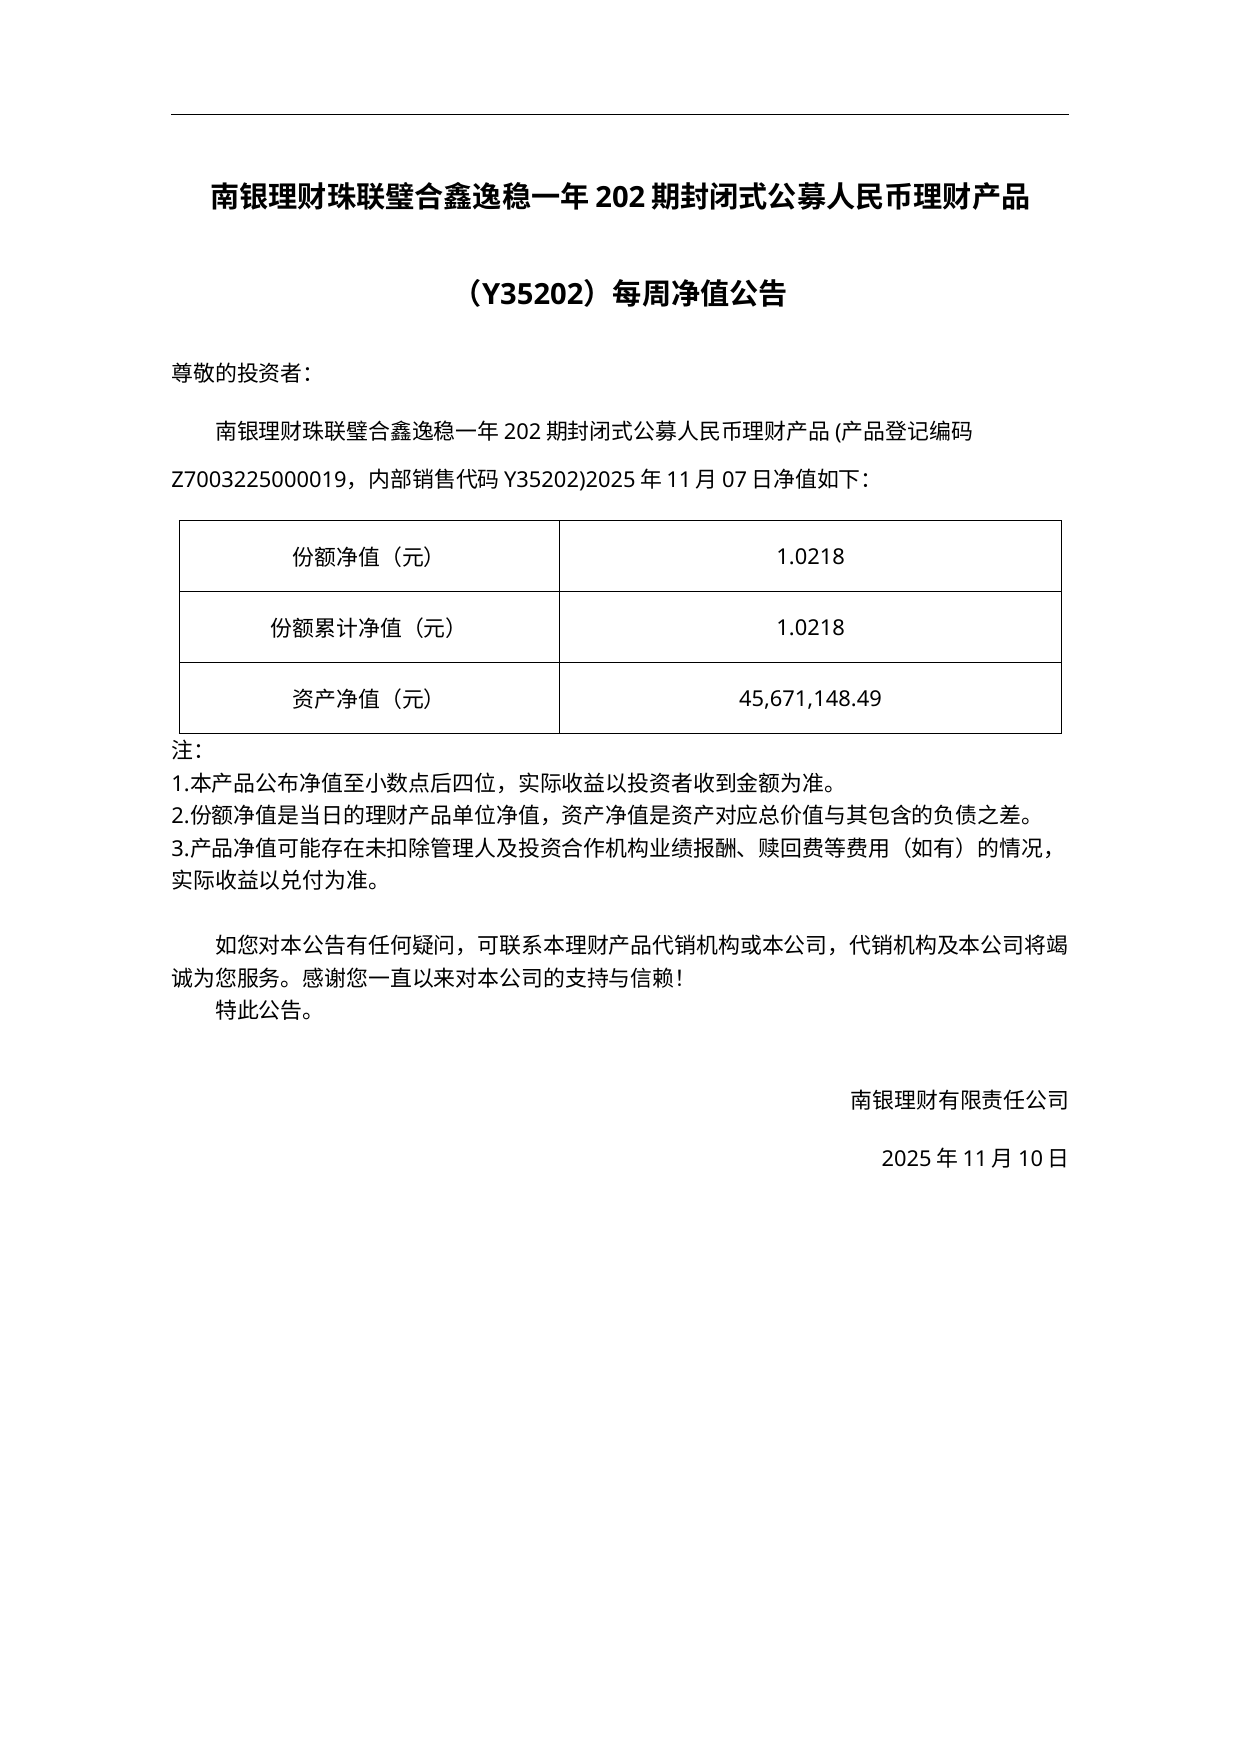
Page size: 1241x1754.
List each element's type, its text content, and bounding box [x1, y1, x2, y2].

text 尊敬的投资者： [171, 355, 1069, 388]
table_header 份额净值（元） [180, 521, 559, 591]
text 1.本产品公布净值至小数点后四位，实际收益以投资者收到金额为准。 [171, 765, 1069, 798]
text 如您对本公告有任何疑问，可联系本理财产品代销机构或本公司，代销机构及本公司将竭诚为您服务。感谢您一直以来对本公司的支持与信赖！ [171, 928, 1069, 993]
text 2.份额净值是当日的理财产品单位净值，资产净值是资产对应总价值与其包含的负债之差。 [171, 798, 1069, 830]
text 3.产品净值可能存在未扣除管理人及投资合作机构业绩报酬、赎回费等费用（如有）的情况，实际收益以兑付为准。 [171, 830, 1069, 895]
table_cell 份额累计净值（元） [180, 592, 559, 662]
text 南银理财珠联璧合鑫逸稳一年202期封闭式公募人民币理财产品（Y35202）每周净值公告 [171, 162, 1069, 324]
text 南银理财有限责任公司 [171, 1082, 1069, 1115]
table_cell 1.0218 [560, 592, 1061, 662]
table_cell 资产净值（元） [180, 663, 559, 733]
text 特此公告。 [171, 993, 1069, 1025]
text 注： [171, 733, 1069, 765]
table_header 1.0218 [560, 521, 1061, 591]
text 2025年11月10日 [171, 1140, 1069, 1173]
table_cell 45,671,148.49 [560, 663, 1061, 733]
text 南银理财珠联璧合鑫逸稳一年202期封闭式公募人民币理财产品 (产品登记编码Z7003225000019，内部销售代码Y35202)2025年11月07日净值如下： [171, 413, 1069, 494]
